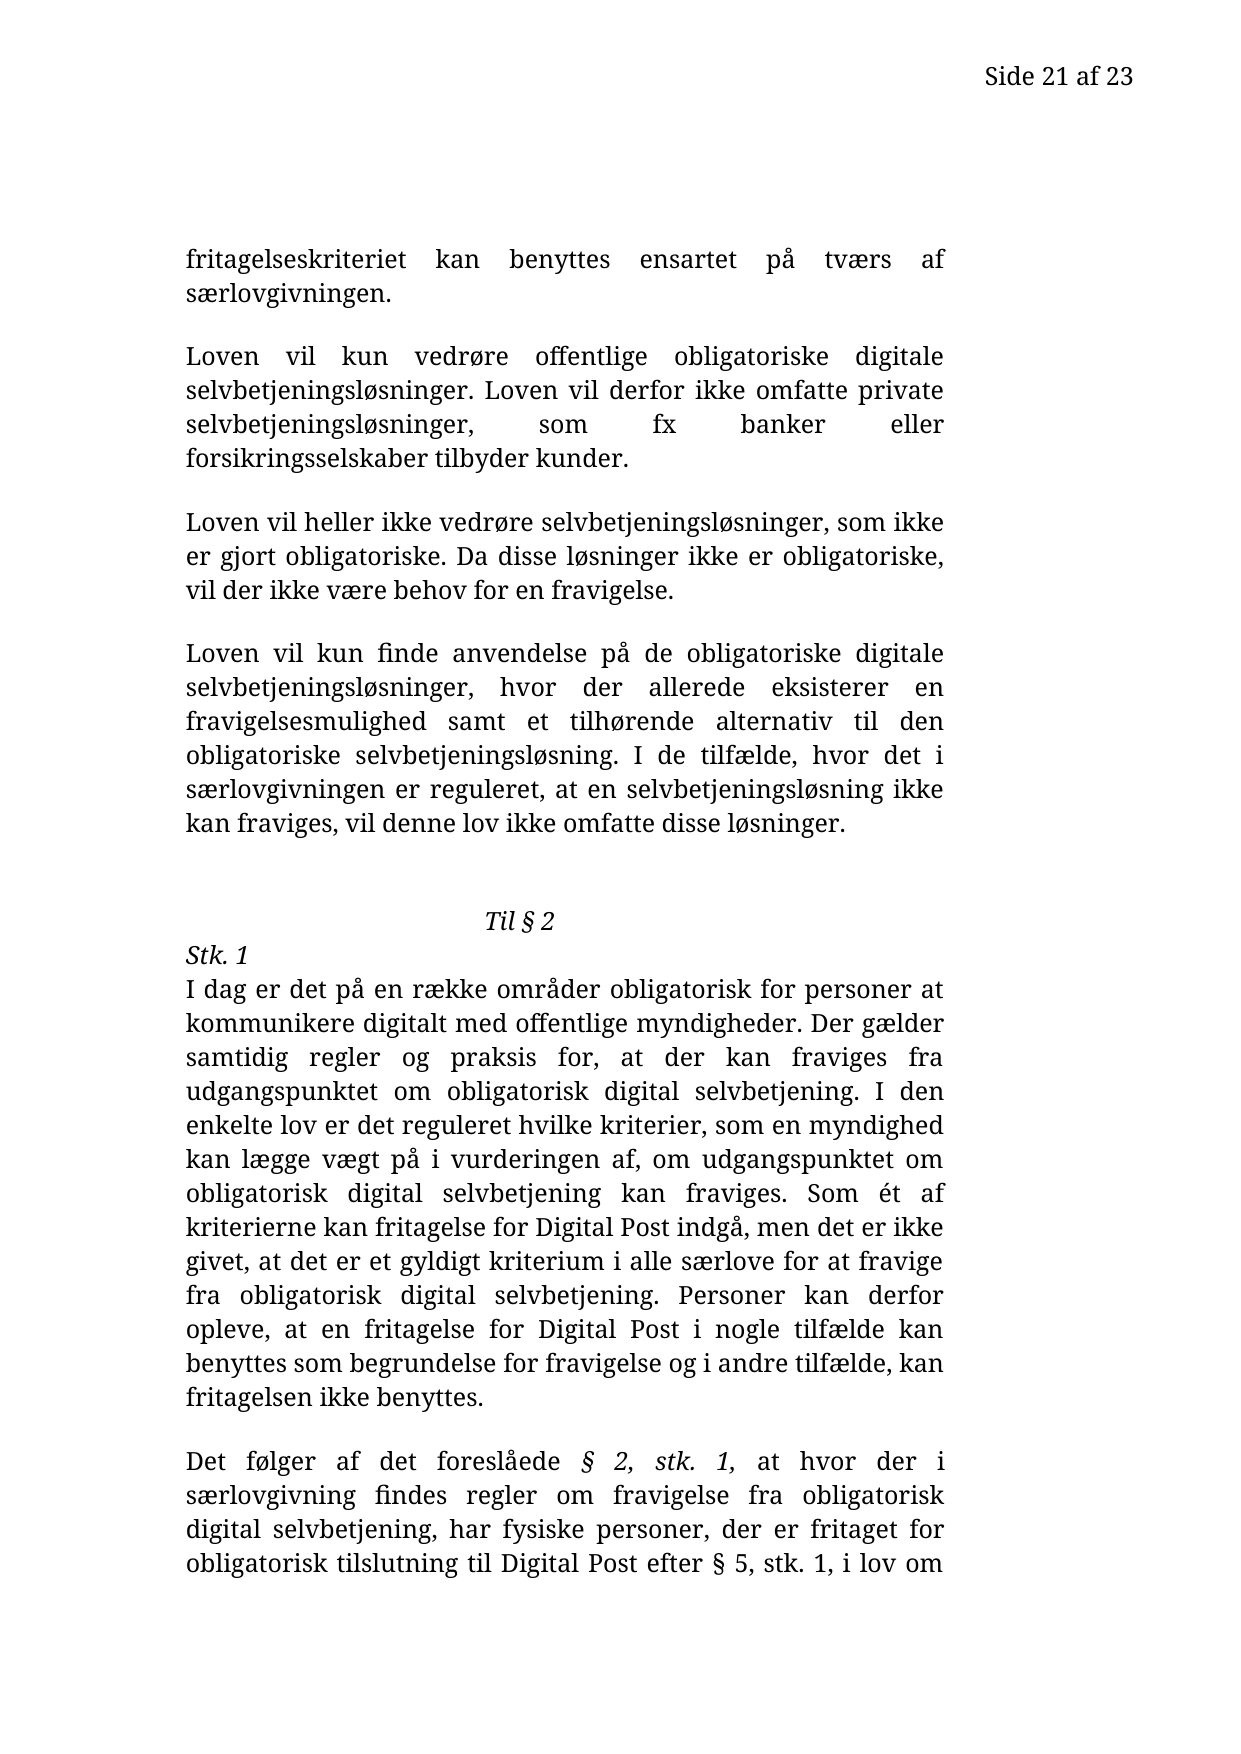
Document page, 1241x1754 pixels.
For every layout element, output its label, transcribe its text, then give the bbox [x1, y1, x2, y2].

text I dag er det på en række områder obligatorisk for personer at kommunikere digitalt med offentlige myndigheder. Der gælder samtidig regler og praksis for, at der kan fraviges fra udgangspunktet om obligatorisk digital selvbetjening. I den enkelte lov er det reguleret hvilke kriterier, som en myndighed kan lægge vægt på i vurderingen af, om udgangspunktet om obligatorisk digital selvbetjening kan fraviges. Som ét af kriterierne kan fritagelse for Digital Post indgå, men det er ikke givet, at det er et gyldigt kriterium i alle særlove for at fravige fra obligatorisk digital selvbetjening. Personer kan derfor opleve, at en fritagelse for Digital Post i nogle tilfælde kan benyttes som begrundelse for fravigelse og i andre tilfælde, kan fritagelsen ikke benyttes. [186, 971, 945, 1414]
text Til § 2 [186, 903, 856, 937]
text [186, 242, 945, 310]
text Loven vil kun finde anvendelse på de obligatoriske digitale selvbetjeningsløsninger, hvor der allerede eksisterer en fravigelsesmulighed samt et tilhørende alternativ til den obligatoriske selvbetjeningsløsning. I de tilfælde, hvor det i særlovgivningen er reguleret, at en selvbetjeningsløsning ikke kan fraviges, vil denne lov ikke omfatte disse løsninger. [186, 636, 945, 840]
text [186, 1443, 945, 1579]
text Loven vil heller ikke vedrøre selvbetjeningsløsninger, som ikke er gjort obligatoriske. Da disse løsninger ikke er obligatoriske, vil der ikke være behov for en fravigelse. [186, 504, 945, 606]
text Loven vil kun vedrøre offentlige obligatoriske digitale selvbetjeningsløsninger. Loven vil derfor ikke omfatte private selvbetjeningsløsninger, som fx banker eller forsikringsselskaber tilbyder kunder. [186, 339, 945, 475]
text Stk. 1 [148, 937, 945, 971]
